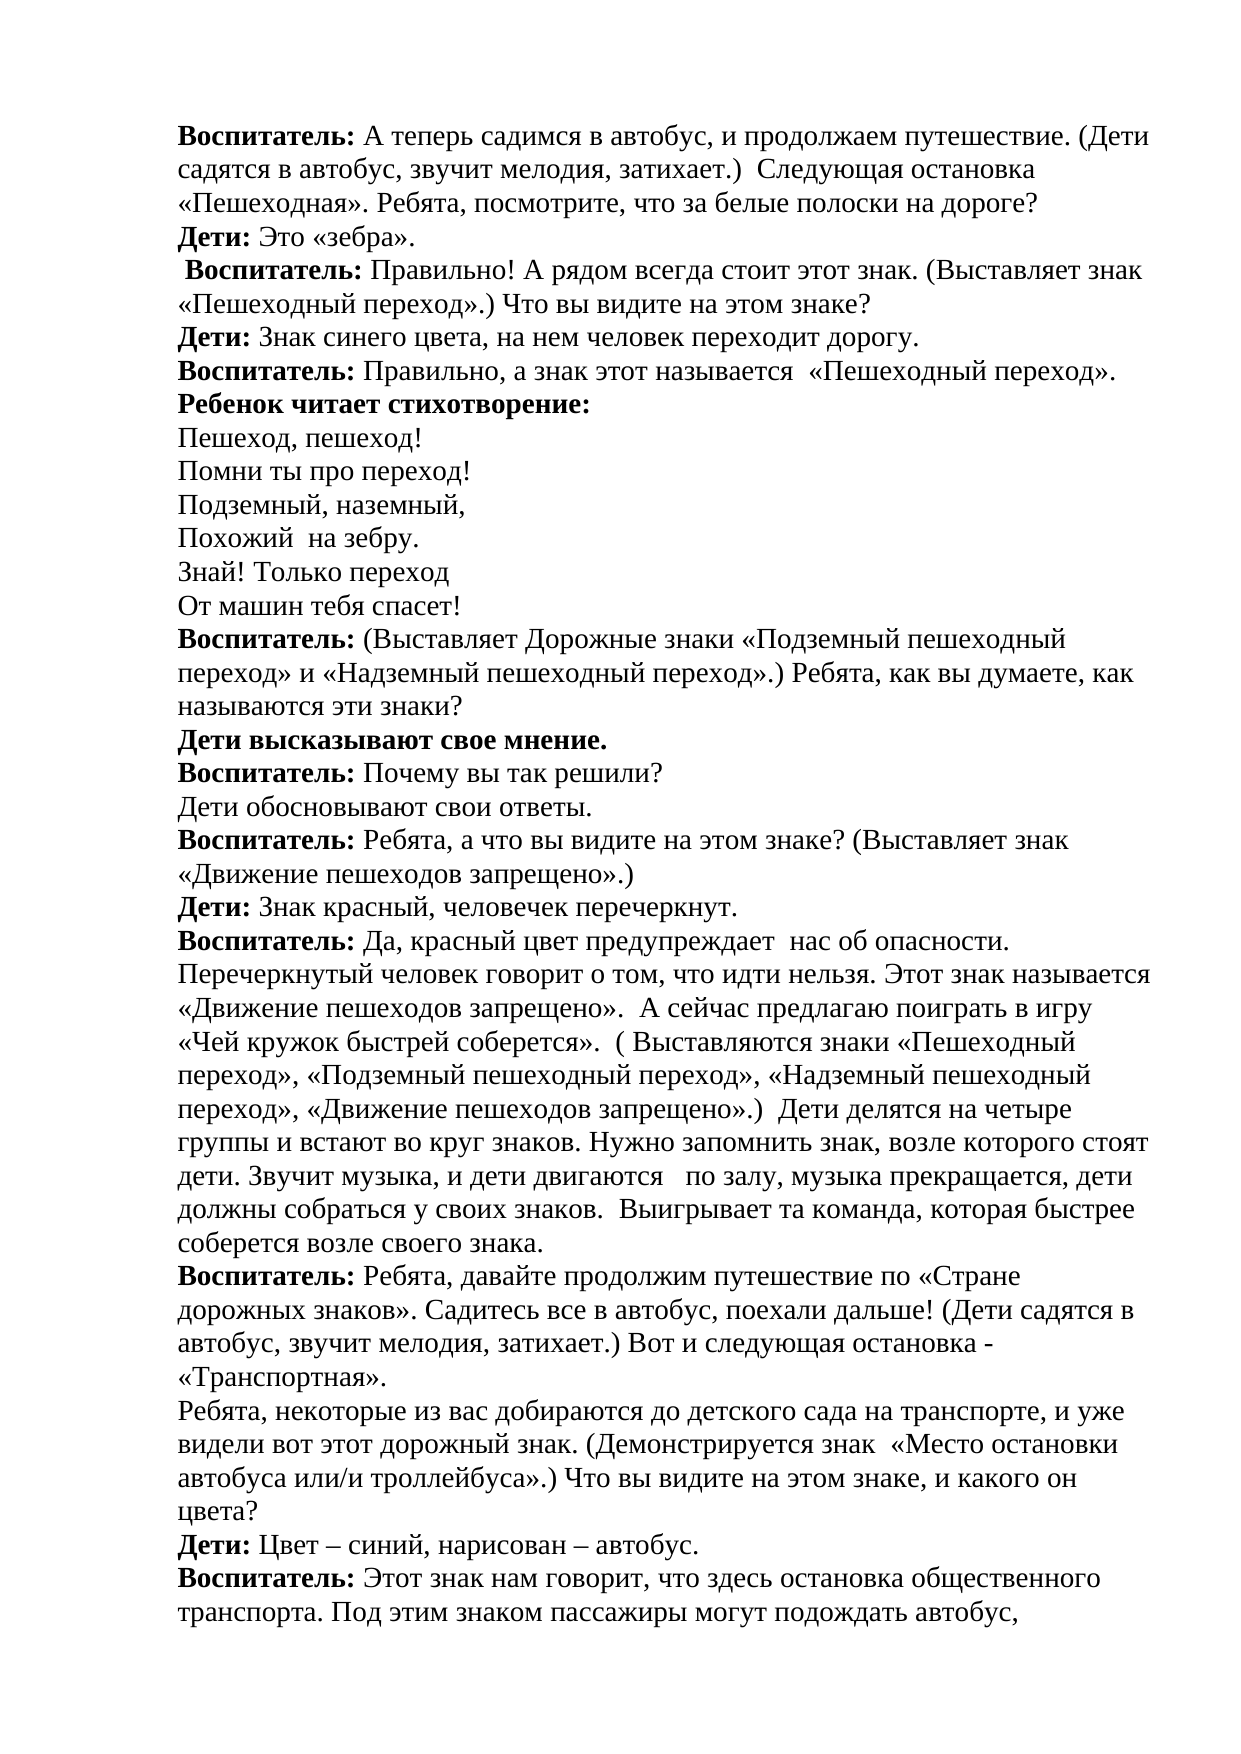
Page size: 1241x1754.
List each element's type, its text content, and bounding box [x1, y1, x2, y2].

text Воспитатель: Да, красный цвет предупреждает нас об опасности. Перечеркнутый человек говорит о том, что идти нельзя. Этот знак называется «Движение пешеходов запрещено». А сейчас предлагаю поиграть в игру «Чей кружок быстрей соберется». ( Выставляются знаки «Пешеходный переход», «Подземный пешеходный переход», «Надземный пешеходный переход», «Движение пешеходов запрещено».) Дети делятся на четыре группы и встают во круг знаков. Нужно запомнить знак, возле которого стоят дети. Звучит музыка, и дети двигаются по залу, музыка прекращается, дети должны собраться у своих знаков. Выигрывает та команда, которая быстрее соберется возле своего знака. [177, 923, 1152, 1258]
text Пешеход, пешеход! [177, 420, 1152, 453]
text Дети высказывают свое мнение. [177, 722, 1152, 755]
text Воспитатель: Почему вы так решили? [177, 755, 1152, 789]
text Дети: Это «зебра». [177, 219, 1152, 252]
text Знай! Только переход [177, 554, 1152, 588]
text Дети: Знак синего цвета, на нем человек переходит дорогу. [177, 319, 1152, 353]
text Дети обосновывают свои ответы. [177, 789, 1152, 822]
text Подземный, наземный, [177, 487, 1152, 521]
text Воспитатель: Ребята, а что вы видите на этом знаке? (Выставляет знак «Движение пешеходов запрещено».) [177, 822, 1152, 889]
text Воспитатель: Правильно! А рядом всегда стоит этот знак. (Выставляет знак «Пешеходный переход».) Что вы видите на этом знаке? [177, 252, 1152, 319]
text Помни ты про переход! [177, 453, 1152, 487]
text Воспитатель: Правильно, а знак этот называется «Пешеходный переход». [177, 353, 1152, 386]
text Ребята, некоторые из вас добираются до детского сада на транспорте, и уже видели вот этот дорожный знак. (Демонстрируется знак «Место остановки автобуса или/и троллейбуса».) Что вы видите на этом знаке, и какого он цвета? [177, 1393, 1152, 1527]
text От машин тебя спасет! [177, 588, 1152, 621]
text Воспитатель: (Выставляет Дорожные знаки «Подземный пешеходный переход» и «Надземный пешеходный переход».) Ребята, как вы думаете, как называются эти знаки? [177, 621, 1152, 722]
text Дети: Знак красный, человечек перечеркнут. [177, 889, 1152, 923]
text Дети: Цвет – синий, нарисован – автобус. [177, 1527, 1152, 1560]
text Воспитатель: Ребята, давайте продолжим путешествие по «Стране дорожных знаков». Садитесь все в автобус, поехали дальше! (Дети садятся в автобус, звучит мелодия, затихает.) Вот и следующая остановка - «Транспортная». [177, 1258, 1152, 1393]
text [177, 1560, 1152, 1627]
text Ребенок читает стихотворение: [177, 386, 1152, 420]
text Похожий на зебру. [177, 521, 1152, 554]
text Воспитатель: А теперь садимся в автобус, и продолжаем путешествие. (Дети садятся в автобус, звучит мелодия, затихает.) Следующая остановка «Пешеходная». Ребята, посмотрите, что за белые полоски на дороге? [177, 118, 1152, 219]
